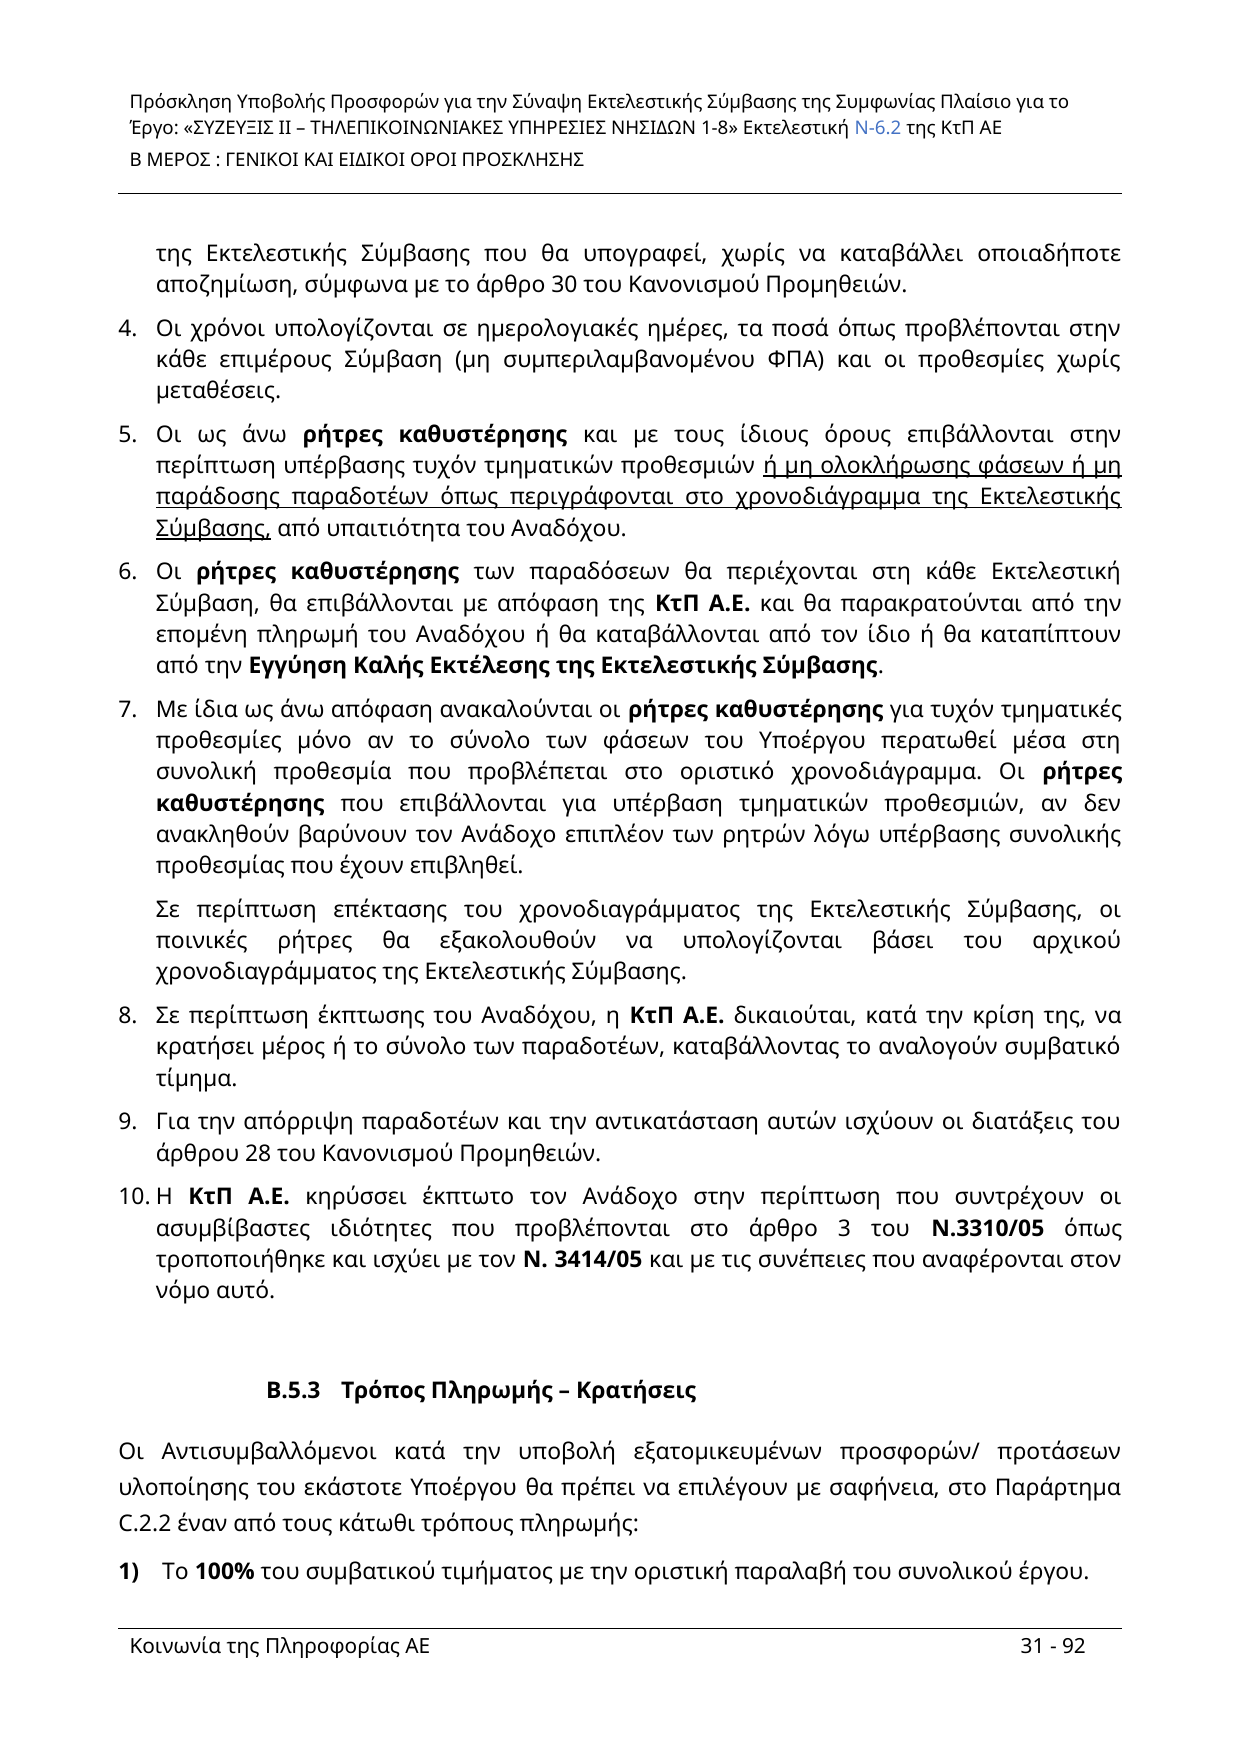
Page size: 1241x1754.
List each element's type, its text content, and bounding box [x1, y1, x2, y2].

subtitle Τρόπος Πληρωμής – Κρατήσεις [266, 1374, 1122, 1405]
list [118, 236, 1122, 299]
list Σε περίπτωση έκπτωσης του Αναδόχου, η ΚτΠ Α.Ε. δικαιούται, κατά την κρίση της, να κρατήσει μέρος ή το σύνολο των παραδοτέων, καταβάλλοντας το αναλογούν συμβατικό τίμημα. [118, 999, 1122, 1093]
text Σε περίπτωση επέκτασης του χρονοδιαγράμματος της Εκτελεστικής Σύμβασης, οι ποινικές ρήτρες θα εξακολουθούν να υπολογίζονται βάσει του αρχικού χρονοδιαγράμματος της Εκτελεστικής Σύμβασης. [156, 893, 1122, 986]
list Με ίδια ως άνω απόφαση ανακαλούνται οι ρήτρες καθυστέρησης για τυχόν τμηματικές προθεσμίες μόνο αν το σύνολο των φάσεων του Υποέργου περατωθεί μέσα στη συνολική προθεσμία που προβλέπεται στο οριστικό χρονοδιάγραμμα. Οι ρήτρες καθυστέρησης που επιβάλλονται για υπέρβαση τμηματικών προθεσμιών, αν δεν ανακληθούν βαρύνουν τον Ανάδοχο επιπλέον των ρητρών λόγω υπέρβασης συνολικής προθεσμίας που έχουν επιβληθεί. [118, 693, 1122, 880]
list Οι ως άνω ρήτρες καθυστέρησης και με τους ίδιους όρους επιβάλλονται στην περίπτωση υπέρβασης τυχόν τμηματικών προθεσμιών ή μη ολοκλήρωσης φάσεων ή μη παράδοσης παραδοτέων όπως περιγράφονται στο χρονοδιάγραμμα της Εκτελεστικής Σύμβασης, από υπαιτιότητα του Αναδόχου. [118, 418, 1122, 543]
list Οι χρόνοι υπολογίζονται σε ημερολογιακές ημέρες, τα ποσά όπως προβλέπονται στην κάθε επιμέρους Σύμβαση (μη συμπεριλαμβανομένου ΦΠΑ) και οι προθεσμίες χωρίς μεταθέσεις. [118, 311, 1122, 405]
list Το 100% του συμβατικού τιμήματος με την οριστική παραλαβή του συνολικού έργου. [118, 1555, 1122, 1586]
list Η ΚτΠ Α.Ε. κηρύσσει έκπτωτο τον Ανάδοχο στην περίπτωση που συντρέχουν οι ασυμβίβαστες ιδιότητες που προβλέπονται στο άρθρο 3 του Ν.3310/05 όπως τροποποιήθηκε και ισχύει με τον Ν. 3414/05 και με τις συνέπειες που αναφέρονται στον νόμο αυτό. [118, 1180, 1122, 1305]
list Οι ρήτρες καθυστέρησης των παραδόσεων θα περιέχονται στη κάθε Εκτελεστική Σύμβαση, θα επιβάλλονται με απόφαση της ΚτΠ Α.Ε. και θα παρακρατούνται από την επομένη πληρωμή του Αναδόχου ή θα καταβάλλονται από τον ίδιο ή θα καταπίπτουν από την Εγγύηση Καλής Εκτέλεσης της Εκτελεστικής Σύμβασης. [118, 555, 1122, 680]
text Οι Αντισυμβαλλόμενοι κατά την υποβολή εξατομικευμένων προσφορών/ προτάσεων υλοποίησης του εκάστοτε Υποέργου θα πρέπει να επιλέγουν με σαφήνεια, στο Παράρτημα C.2.2 έναν από τους κάτωθι τρόπους πληρωμής: [118, 1435, 1122, 1538]
list Για την απόρριψη παραδοτέων και την αντικατάσταση αυτών ισχύουν οι διατάξεις του άρθρου 28 του Κανονισμού Προμηθειών. [118, 1105, 1122, 1168]
